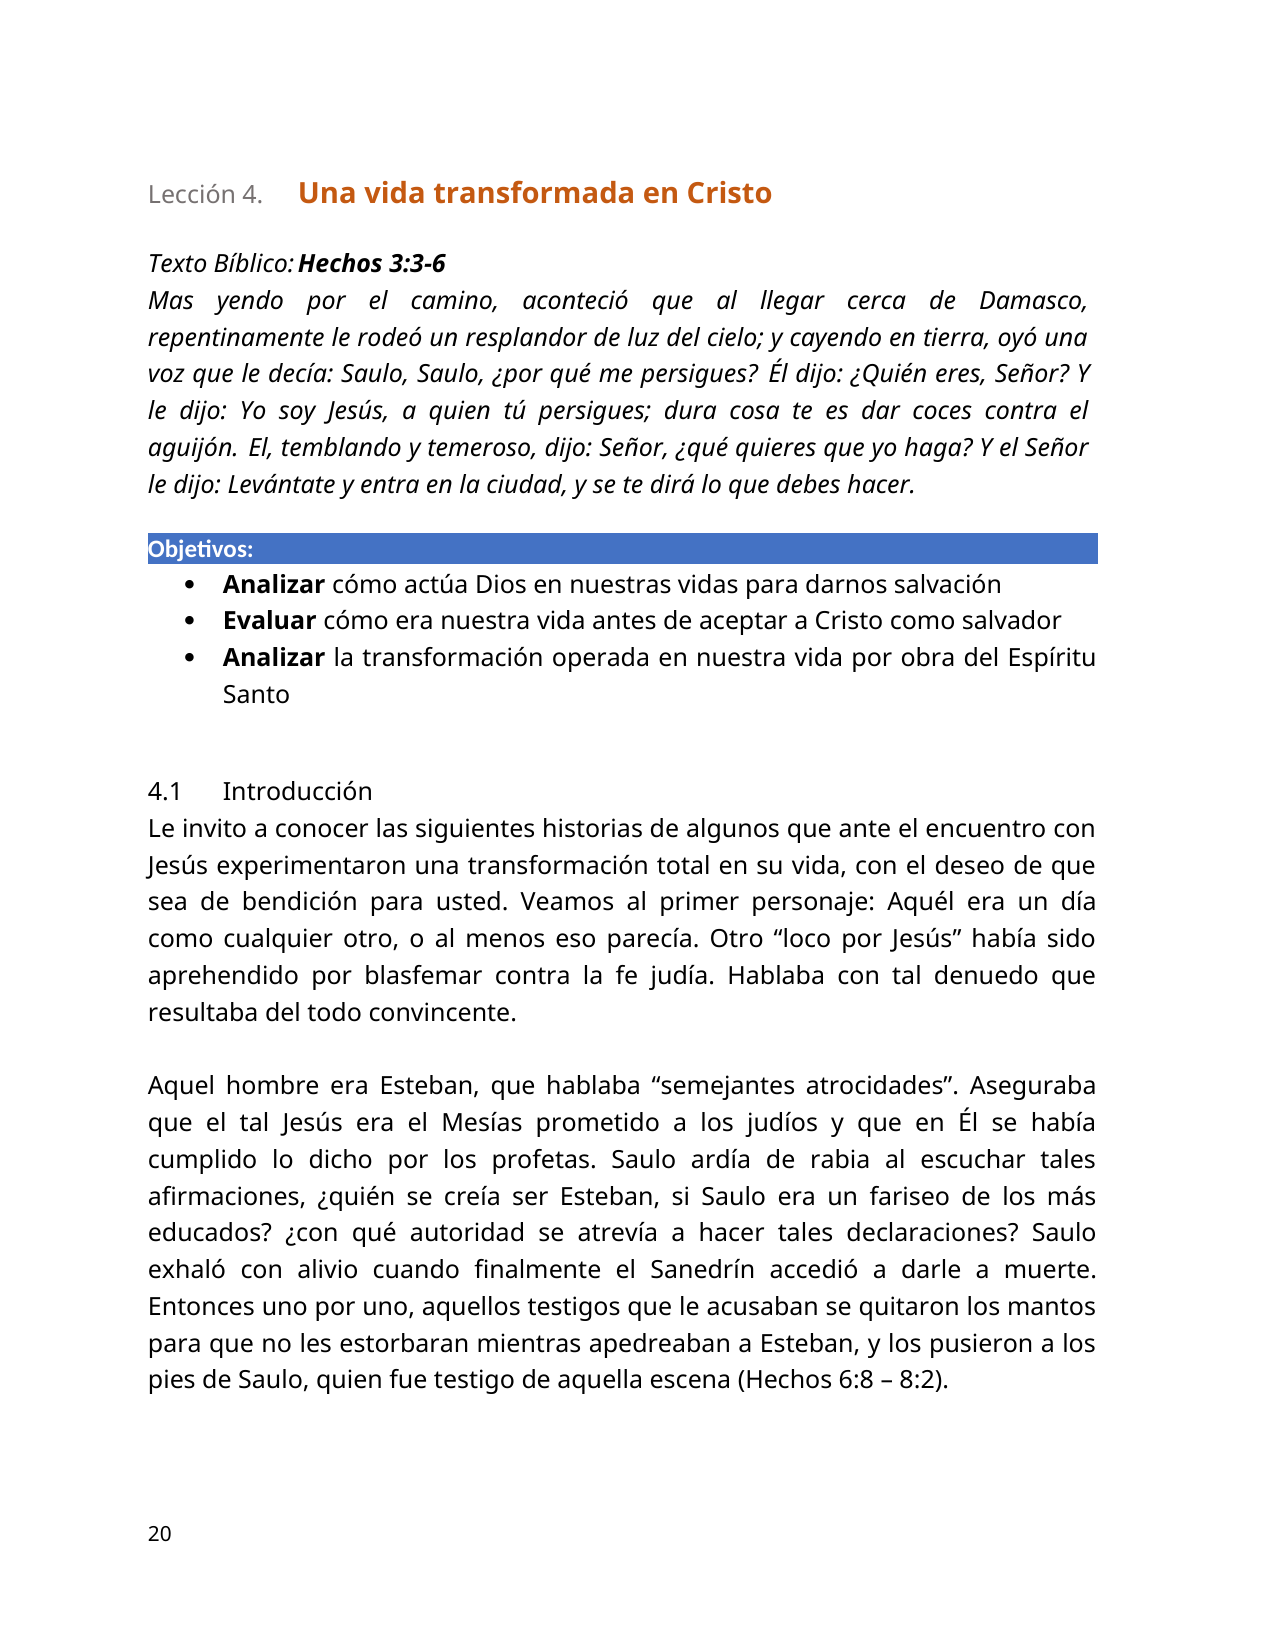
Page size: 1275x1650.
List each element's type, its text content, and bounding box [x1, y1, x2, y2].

text Mas yendo por el camino, aconteció que al llegar cerca de Damasco, repentinamente le rodeó un resplandor de luz del cielo; y cayendo en tierra, oyó una voz que le decía: Saulo, Saulo, ¿por qué me persigues? Él dijo: ¿Quién eres, Señor? Y le dijo: Yo soy Jesús, a quien tú persigues; dura cosa te es dar coces contra el aguijón. El, temblando y temeroso, dijo: Señor, ¿qué quieres que yo haga? Y el Señor le dijo: Levántate y entra en la ciudad, y se te dirá lo que debes hacer. [148, 282, 1093, 500]
list Analizar la transformación operada en nuestra vida por obra del Espíritu Santo [185, 640, 1098, 711]
text Le invito a conocer las siguientes historias de algunos que ante el encuentro con Jesús experimentaron una transformación total en su vida, con el deseo de que sea de bendición para usted. Veamos al primer personaje: Aquél era un día como cualquier otro, o al menos eso parecía. Otro “loco por Jesús” había sido aprehendido por blasfemar contra la fe judía. Hablaba con tal denuedo que resultaba del todo convincente. [148, 811, 1098, 1028]
subtitle Lección 4. Una vida transformada en Cristo [148, 173, 1098, 212]
text Texto Bíblico: Hechos 3:3-6 [148, 246, 1098, 280]
list Analizar cómo actúa Dios en nuestras vidas para darnos salvación [185, 566, 1098, 600]
list Evaluar cómo era nuestra vida antes de aceptar a Cristo como salvador [185, 603, 1098, 637]
text Objetivos: [148, 533, 1098, 564]
subtitle 4.1 Introducción [148, 774, 1098, 808]
text Aquel hombre era Esteban, que hablaba “semejantes atrocidades”. Aseguraba que el tal Jesús era el Mesías prometido a los judíos y que en Él se había cumplido lo dicho por los profetas. Saulo ardía de rabia al escuchar tales afirmaciones, ¿quién se creía ser Esteban, si Saulo era un fariseo de los más educados? ¿con qué autoridad se atrevía a hacer tales declaraciones? Saulo exhaló con alivio cuando finalmente el Sanedrín accedió a darle a muerte. Entonces uno por uno, aquellos testigos que le acusaban se quitaron los mantos para que no les estorbaran mientras apedreaban a Esteban, y los pusieron a los pies de Saulo, quien fue testigo de aquella escena (Hechos 6:8 – 8:2). [148, 1068, 1098, 1396]
